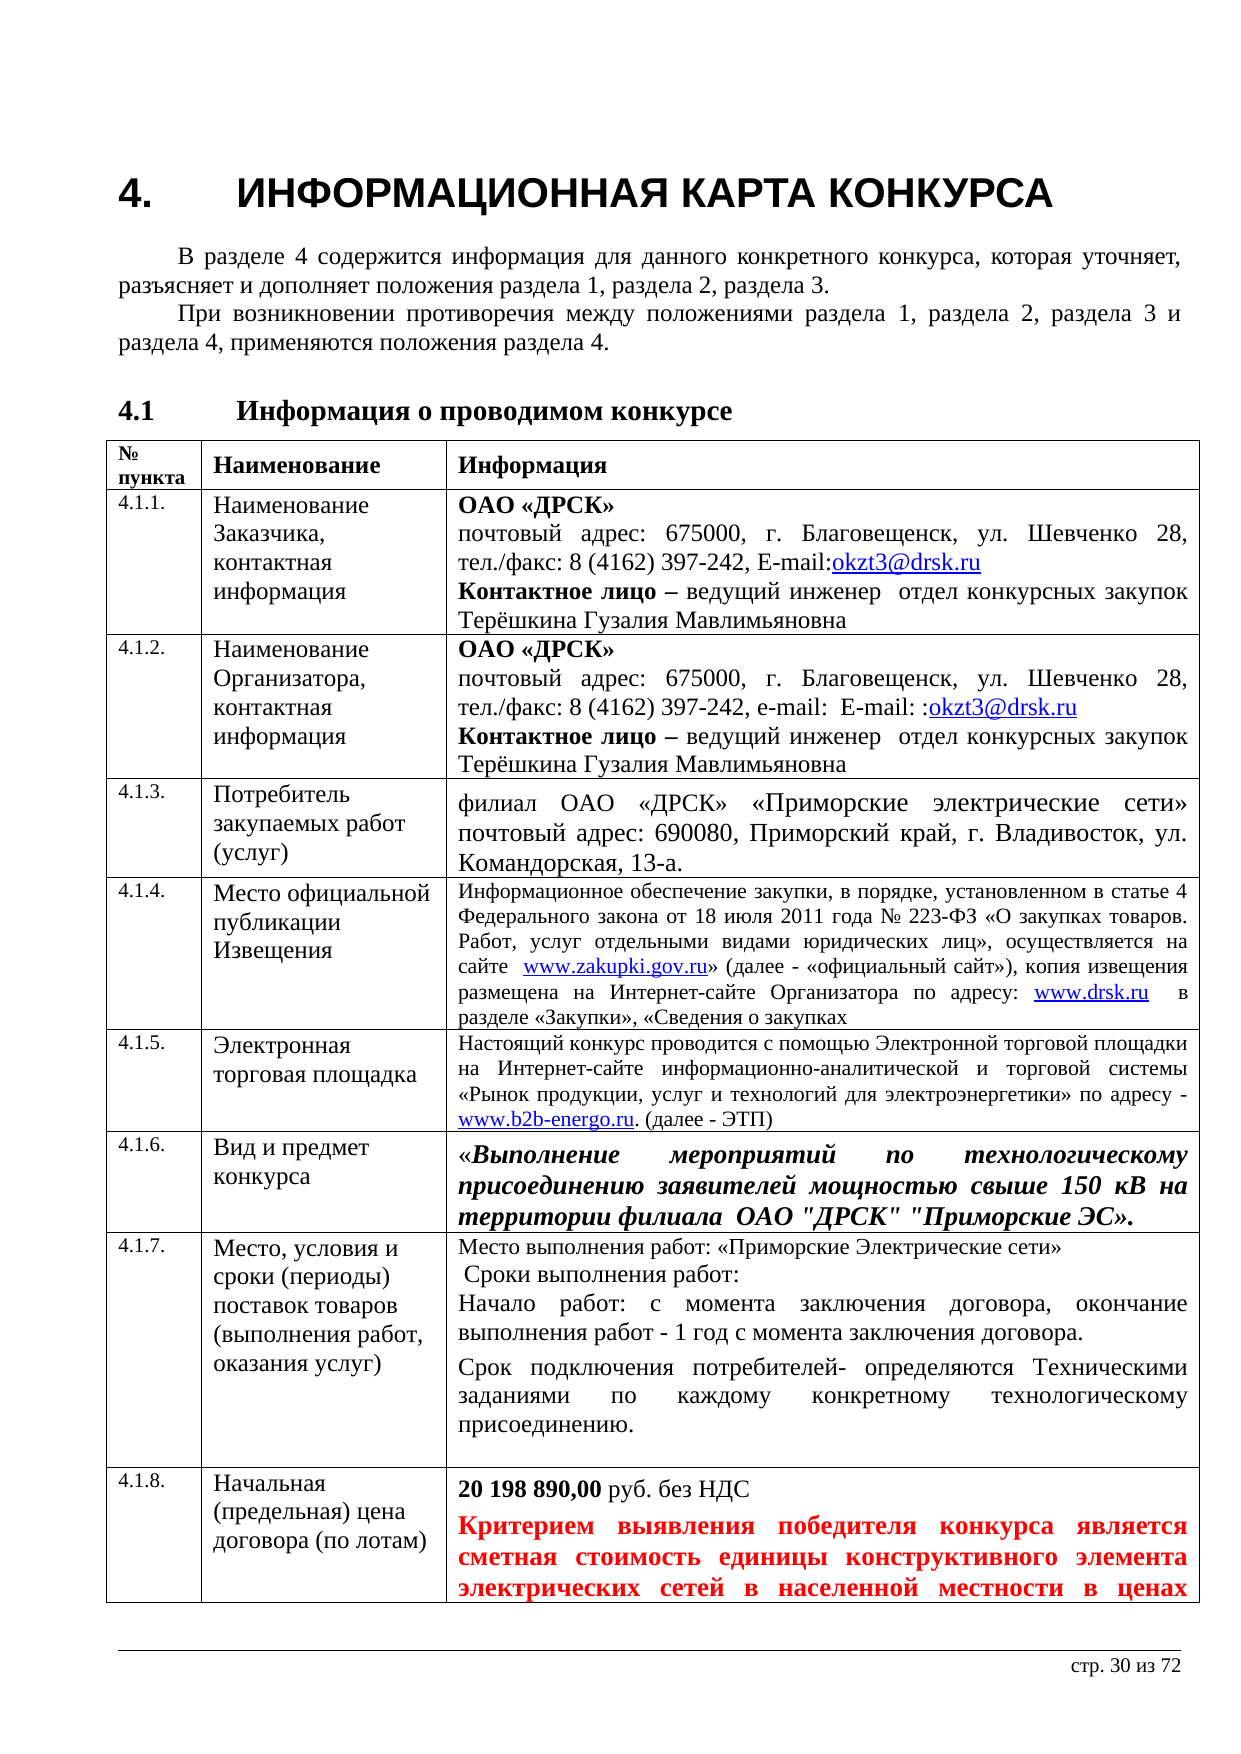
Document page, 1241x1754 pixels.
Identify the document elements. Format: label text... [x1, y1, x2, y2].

table_cell ОАО «ДРСК» почтовый адрес: 675000, г. Благовещенск, ул. Шевченко 28, тел./факс: 8 (4162) 397-242, e-mail: E-mail: :okzt3@drsk.ru Контактное лицо – ведущий инженер отдел конкурсных закупок Терёшкина Гузалия Мавлимьяновна [447, 635, 1199, 778]
table_cell Место выполнения работ: «Приморские Электрические сети» Сроки выполнения работ: Начало работ: с момента заключения договора, окончание выполнения работ - 1 год с момента заключения договора. Срок подключения потребителей- определяются Техническими заданиями по каждому конкретному технологическому присоединению. [447, 1233, 1199, 1467]
table_cell [107, 1132, 201, 1232]
table_cell [107, 635, 201, 778]
table_cell [107, 779, 201, 877]
table_cell Электронная торговая площадка [202, 1030, 446, 1131]
subtitle Информация о проводимом конкурсе [118, 393, 1181, 427]
table_cell Место, условия и сроки (периоды) поставок товаров (выполнения работ, оказания услуг) [202, 1233, 446, 1467]
subtitle ИНФОРМАЦИОННАЯ КАРТА КОНКУРСА [118, 168, 1181, 216]
table_cell Потребитель закупаемых работ (услуг) [202, 779, 446, 877]
table_cell ОАО «ДРСК» почтовый адрес: 675000, г. Благовещенск, ул. Шевченко 28, тел./факс: 8 (4162) 397-242, E-mail:okzt3@drsk.ru Контактное лицо – ведущий инженер отдел конкурсных закупок Терёшкина Гузалия Мавлимьяновна [447, 490, 1199, 633]
text В разделе 4 содержится информация для данного конкретного конкурса, которая уточняет, разъясняет и дополняет положения раздела 1, раздела 2, раздела 3. [118, 241, 1181, 298]
table_cell [107, 1030, 201, 1131]
table_header Наименование [202, 441, 446, 489]
table_cell Место официальной публикации Извещения [202, 878, 446, 1029]
table_cell [107, 490, 201, 633]
table_cell Наименование Организатора, контактная информация [202, 635, 446, 778]
table_cell Информационное обеспечение закупки, в порядке, установленном в статье 4 Федерального закона от 18 июля 2011 года № 223-ФЗ «О закупках товаров. Работ, услуг отдельными видами юридических лиц», осуществляется на сайте www.zakupki.gov.ru» (далее - «официальный сайт»), копия извещения размещена на Интернет-сайте Организатора по адресу: www.drsk.ru в разделе «Закупки», «Сведения о закупках [447, 878, 1199, 1029]
table_header Информация [447, 441, 1199, 489]
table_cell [202, 1468, 446, 1602]
text При возникновении противоречия между положениями раздела 1, раздела 2, раздела 3 и раздела 4, применяются положения раздела 4. [118, 298, 1181, 356]
table_cell Наименование Заказчика, контактная информация [202, 490, 446, 633]
table_cell «Выполнение мероприятий по технологическому присоединению заявителей мощностью свыше 150 кВ на территории филиала ОАО "ДРСК" "Приморские ЭС». [447, 1132, 1199, 1232]
table_cell [107, 878, 201, 1029]
table_cell Вид и предмет конкурса [202, 1132, 446, 1232]
table_cell [107, 1468, 201, 1602]
table_cell Настоящий конкурс проводится с помощью Электронной торговой площадки на Интернет-сайте информационно-аналитической и торговой системы «Рынок продукции, услуг и технологий для электроэнергетики» по адресу - www.b2b-energo.ru. (далее - ЭТП) [447, 1030, 1199, 1131]
table_cell [107, 1233, 201, 1467]
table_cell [447, 1468, 1199, 1602]
table_header № пункта [107, 441, 201, 489]
table_cell филиал ОАО «ДРСК» «Приморские электрические сети» почтовый адрес: 690080, Приморский край, г. Владивосток, ул. Командорская, 13-а. [447, 779, 1199, 877]
